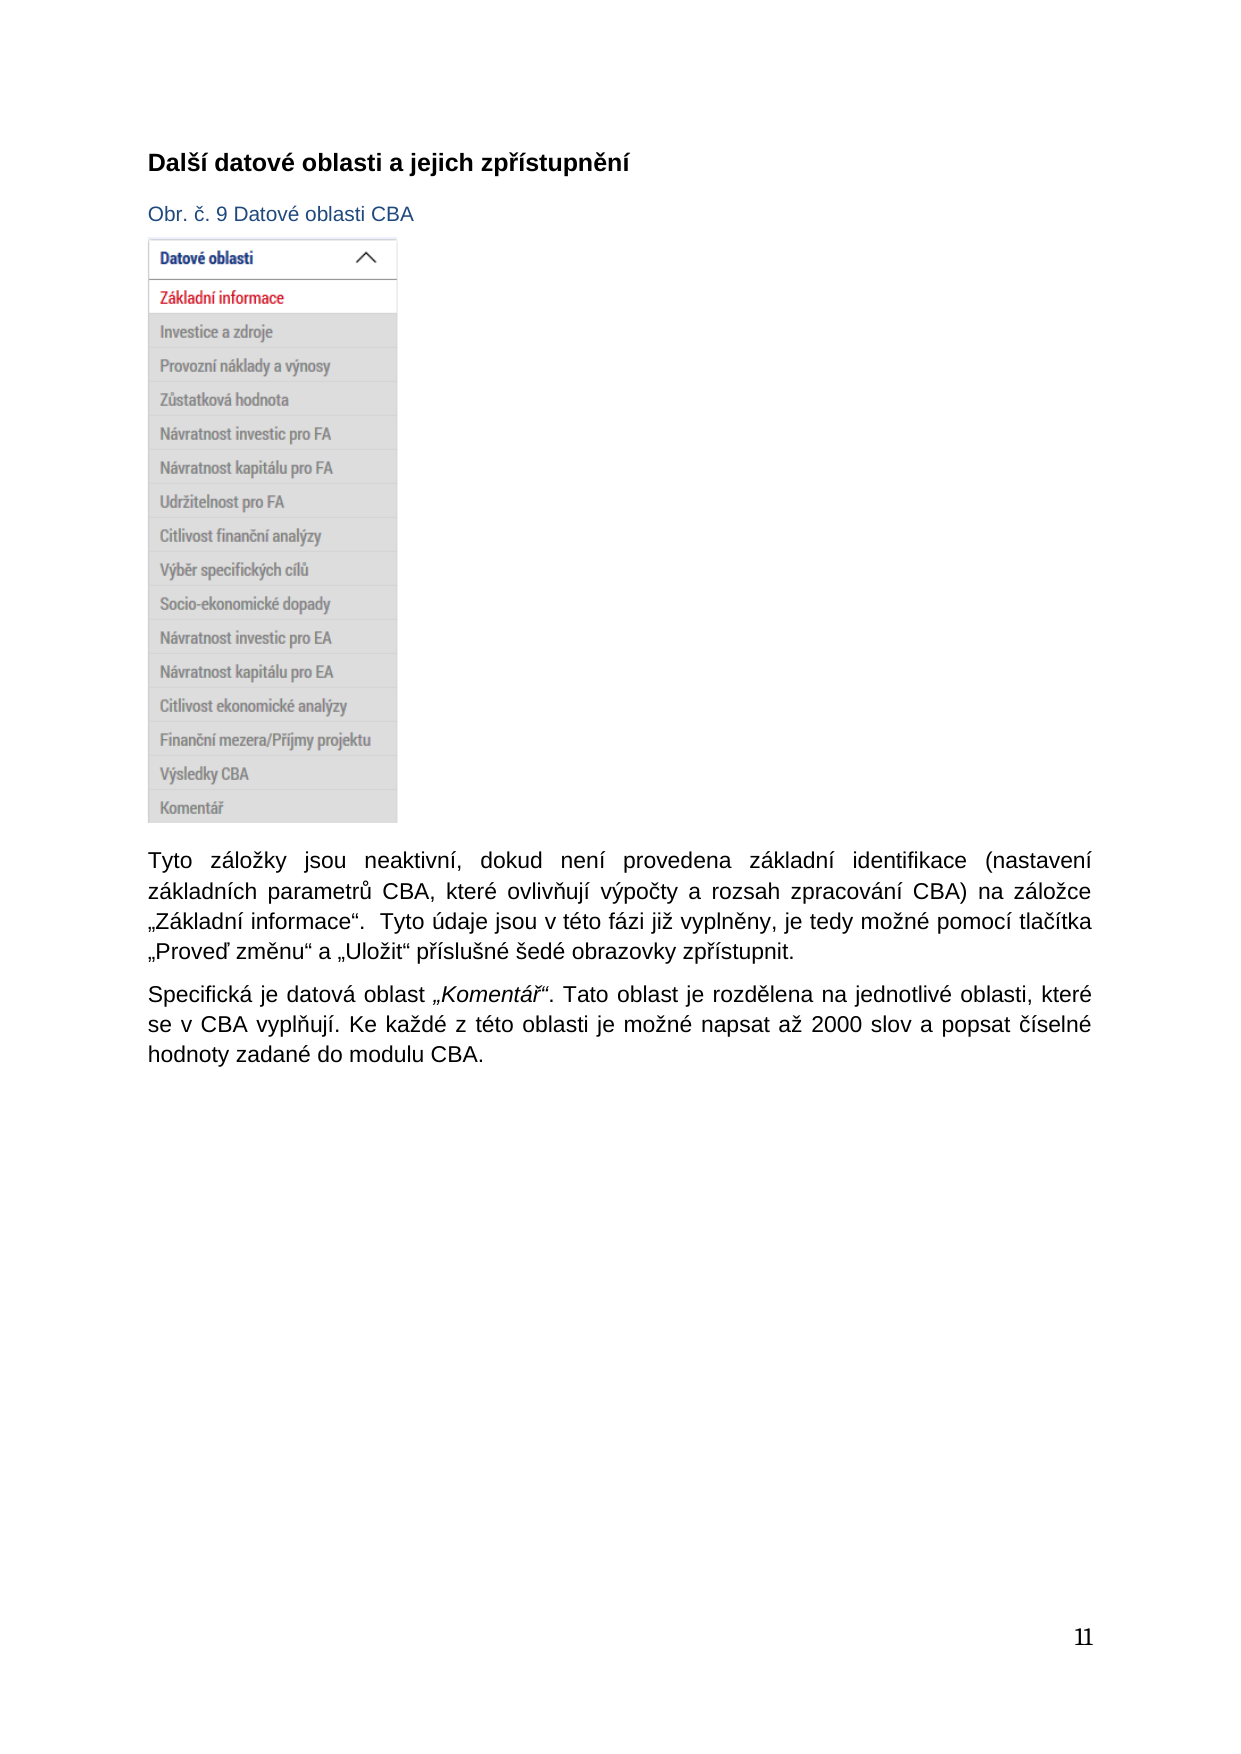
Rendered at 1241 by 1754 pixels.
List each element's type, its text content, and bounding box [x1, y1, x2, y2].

text Obr. č. 9 Datové oblasti CBA [148, 201, 1093, 225]
text Specifická je datová oblast „Komentář“. Tato oblast je rozdělena na jednotlivé oblasti, které se v CBA vyplňují. Ke každé z této oblasti je možné napsat až 2000 slov a popsat číselné hodnoty zadané do modulu CBA. [148, 981, 1093, 1067]
picture [147, 237, 398, 823]
text Tyto záložky jsou neaktivní, dokud není provedena základní identifikace (nastavení základních parametrů CBA, které ovlivňují výpočty a rozsah zpracování CBA) na záložce „Základní informace“. Tyto údaje jsou v této fázi již vyplněny, je tedy možné pomocí tlačítka „Proveď změnu“ a „Uložit“ příslušné šedé obrazovky zpřístupnit. [148, 847, 1093, 964]
list Další datové oblasti a jejich zpřístupnění [148, 148, 1093, 176]
